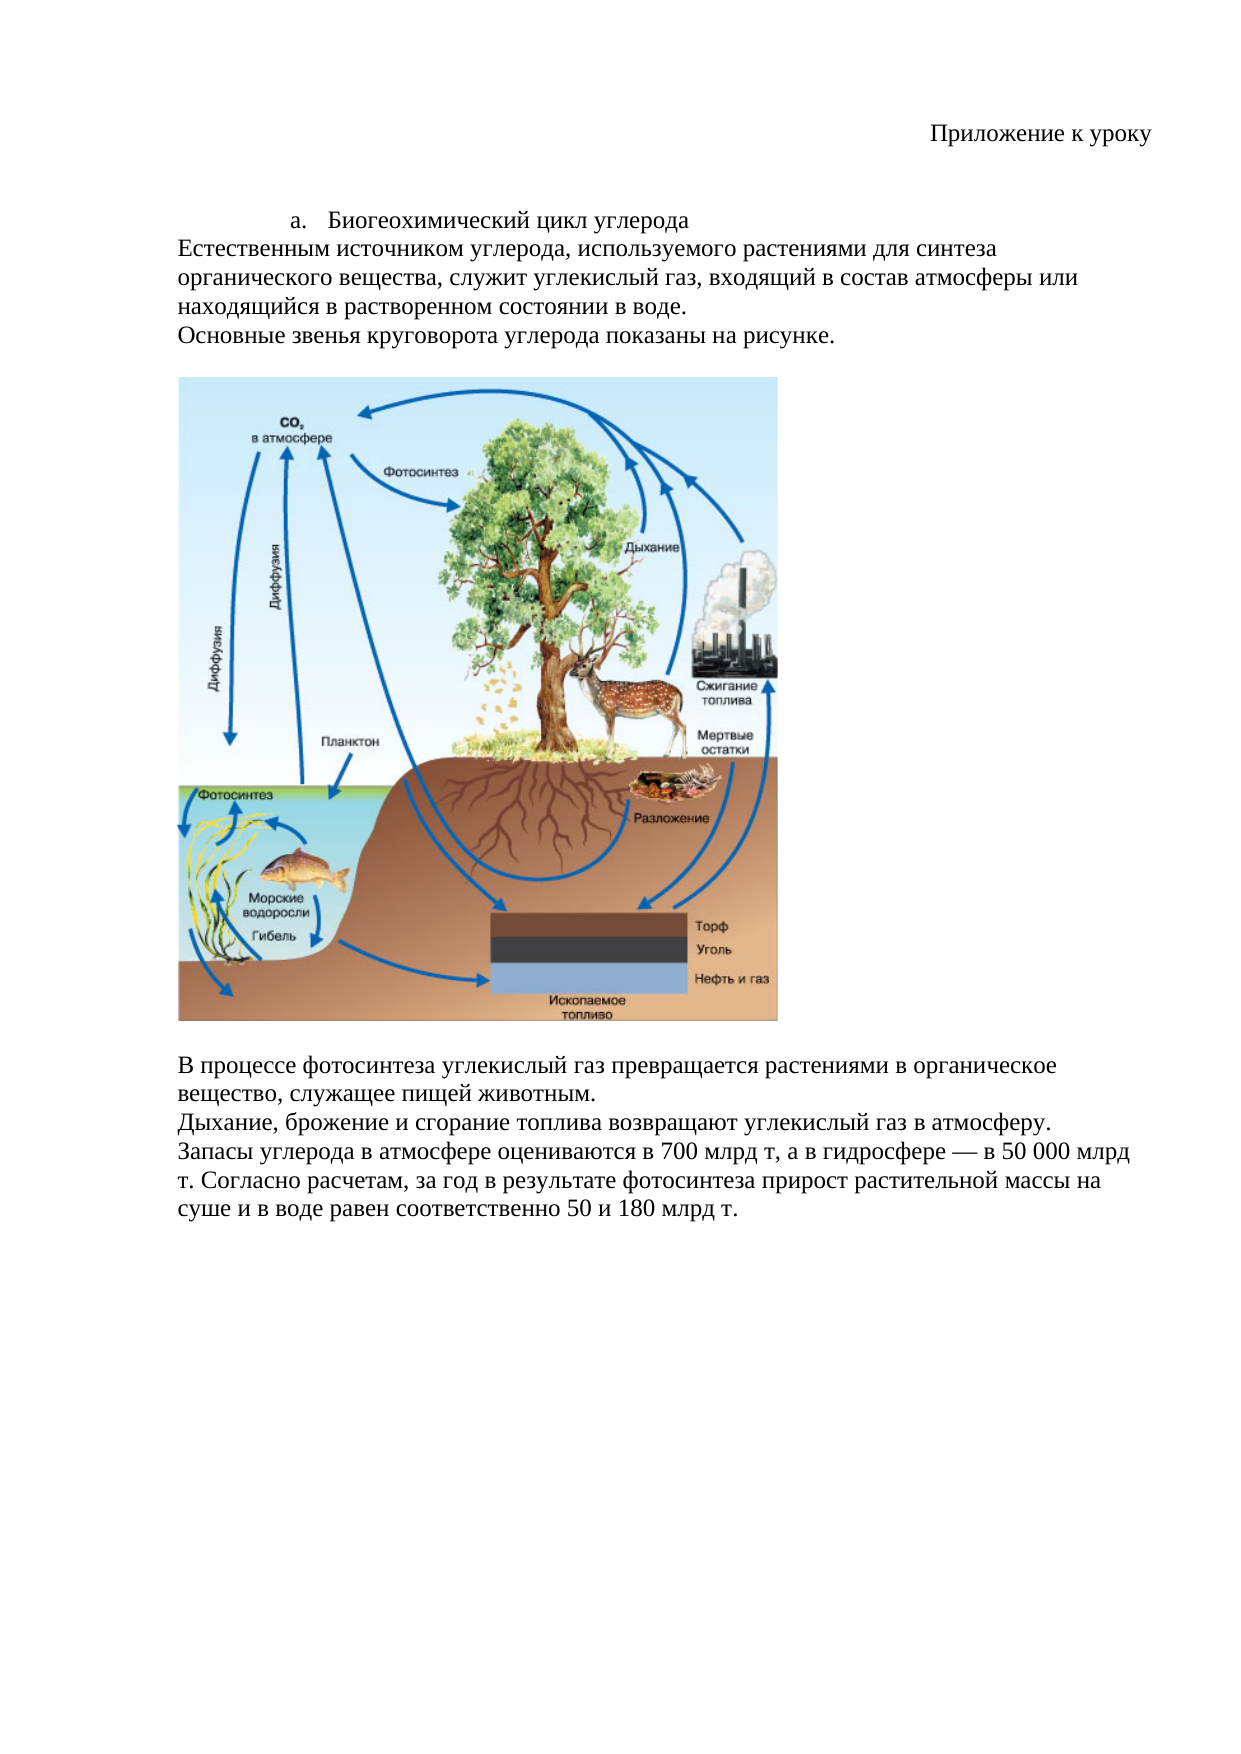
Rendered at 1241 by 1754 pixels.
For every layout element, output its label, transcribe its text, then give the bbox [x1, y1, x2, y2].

text Дыхание, брожение и сгорание топлива возвращают углекислый газ в атмосферу. Запасы углерода в атмосфере оцениваются в 700 млрд т, а в гидросфере — в 50 000 млрд т. Согласно расчетам, за год в результате фотосинтеза прирост растительной массы на суше и в воде равен соответственно 50 и 180 млрд т. [177, 1107, 1152, 1222]
list Приложение к уроку [290, 118, 1152, 147]
text В процессе фотосинтеза углекислый газ превращается растениями в органическое вещество, служащее пищей животным. [177, 1021, 1152, 1107]
picture [177, 377, 778, 1021]
list Биогеохимический цикл углерода [290, 205, 1152, 233]
text Основные звенья круговорота углерода показаны на рисунке. [177, 320, 1152, 348]
text Естественным источником углерода, используемого растениями для синтеза органического вещества, служит углекислый газ, входящий в состав атмосферы или находящийся в растворенном состоянии в воде. [177, 233, 1152, 320]
